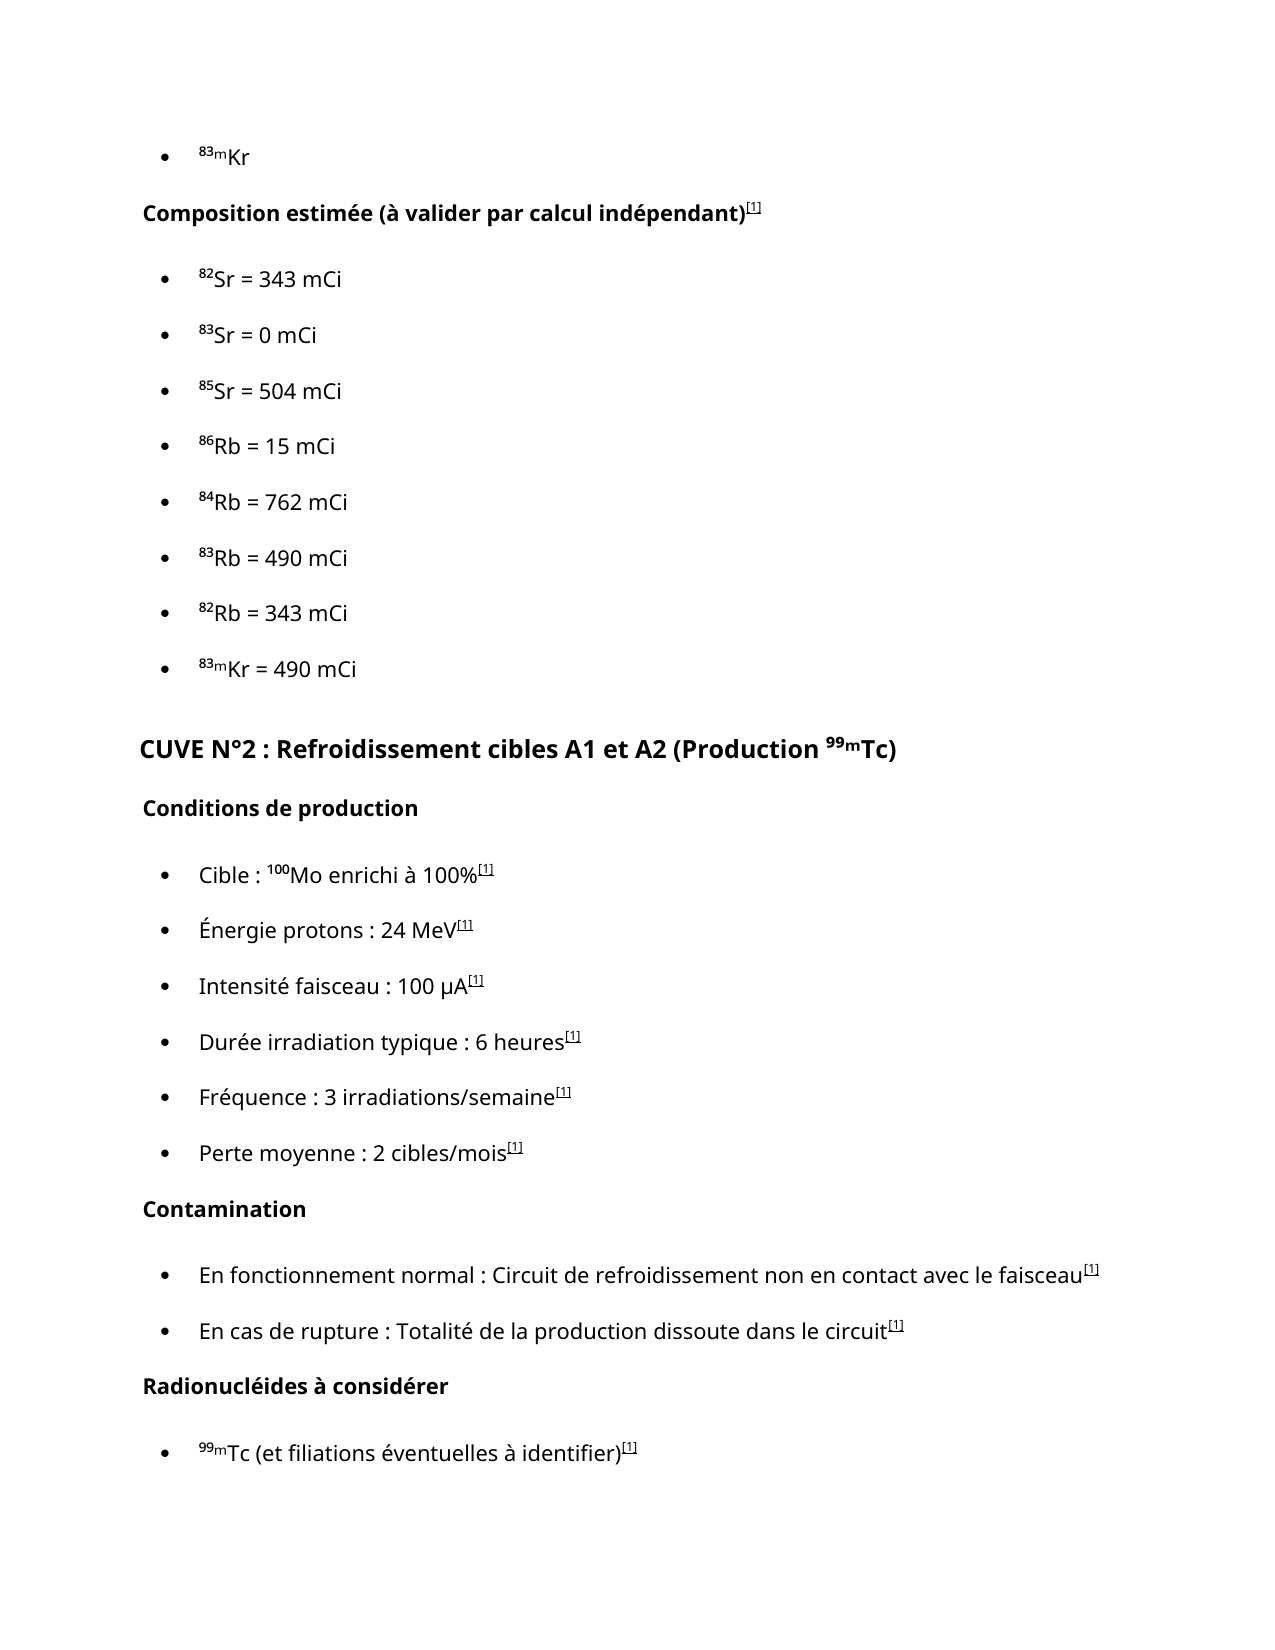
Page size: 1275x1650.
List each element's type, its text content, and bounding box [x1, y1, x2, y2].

text Contamination [142, 1193, 1133, 1223]
list ⁸³ᵐKr = 490 mCi [161, 654, 1133, 683]
text CUVE N°2 : Refroidissement cibles A1 et A2 (Production ⁹⁹ᵐTc) [139, 731, 1133, 765]
list ⁸³ᵐKr [161, 142, 1133, 172]
list Perte moyenne : 2 cibles/mois[1] [161, 1138, 1133, 1168]
list ⁹⁹ᵐTc (et filiations éventuelles à identifier)[1] [161, 1438, 1133, 1468]
list Fréquence : 3 irradiations/semaine[1] [161, 1082, 1133, 1112]
list Intensité faisceau : 100 µA[1] [161, 971, 1133, 1001]
list ⁸²Rb = 343 mCi [161, 598, 1133, 628]
list ⁸³Rb = 490 mCi [161, 542, 1133, 572]
list ⁸⁶Rb = 15 mCi [161, 431, 1133, 461]
list ⁸³Sr = 0 mCi [161, 320, 1133, 350]
text Radionucléides à considérer [142, 1371, 1133, 1401]
text Conditions de production [142, 793, 1133, 823]
list Durée irradiation typique : 6 heures[1] [161, 1027, 1133, 1056]
list ⁸⁴Rb = 762 mCi [161, 487, 1133, 517]
list Cible : ¹⁰⁰Mo enrichi à 100%[1] [161, 860, 1133, 889]
text Composition estimée (à valider par calcul indépendant)[1] [142, 198, 1133, 228]
list En fonctionnement normal : Circuit de refroidissement non en contact avec le faisceau[1] [161, 1260, 1133, 1290]
list Énergie protons : 24 MeV[1] [161, 915, 1133, 945]
list En cas de rupture : Totalité de la production dissoute dans le circuit[1] [161, 1316, 1133, 1346]
list ⁸²Sr = 343 mCi [161, 264, 1133, 294]
list ⁸⁵Sr = 504 mCi [161, 376, 1133, 405]
